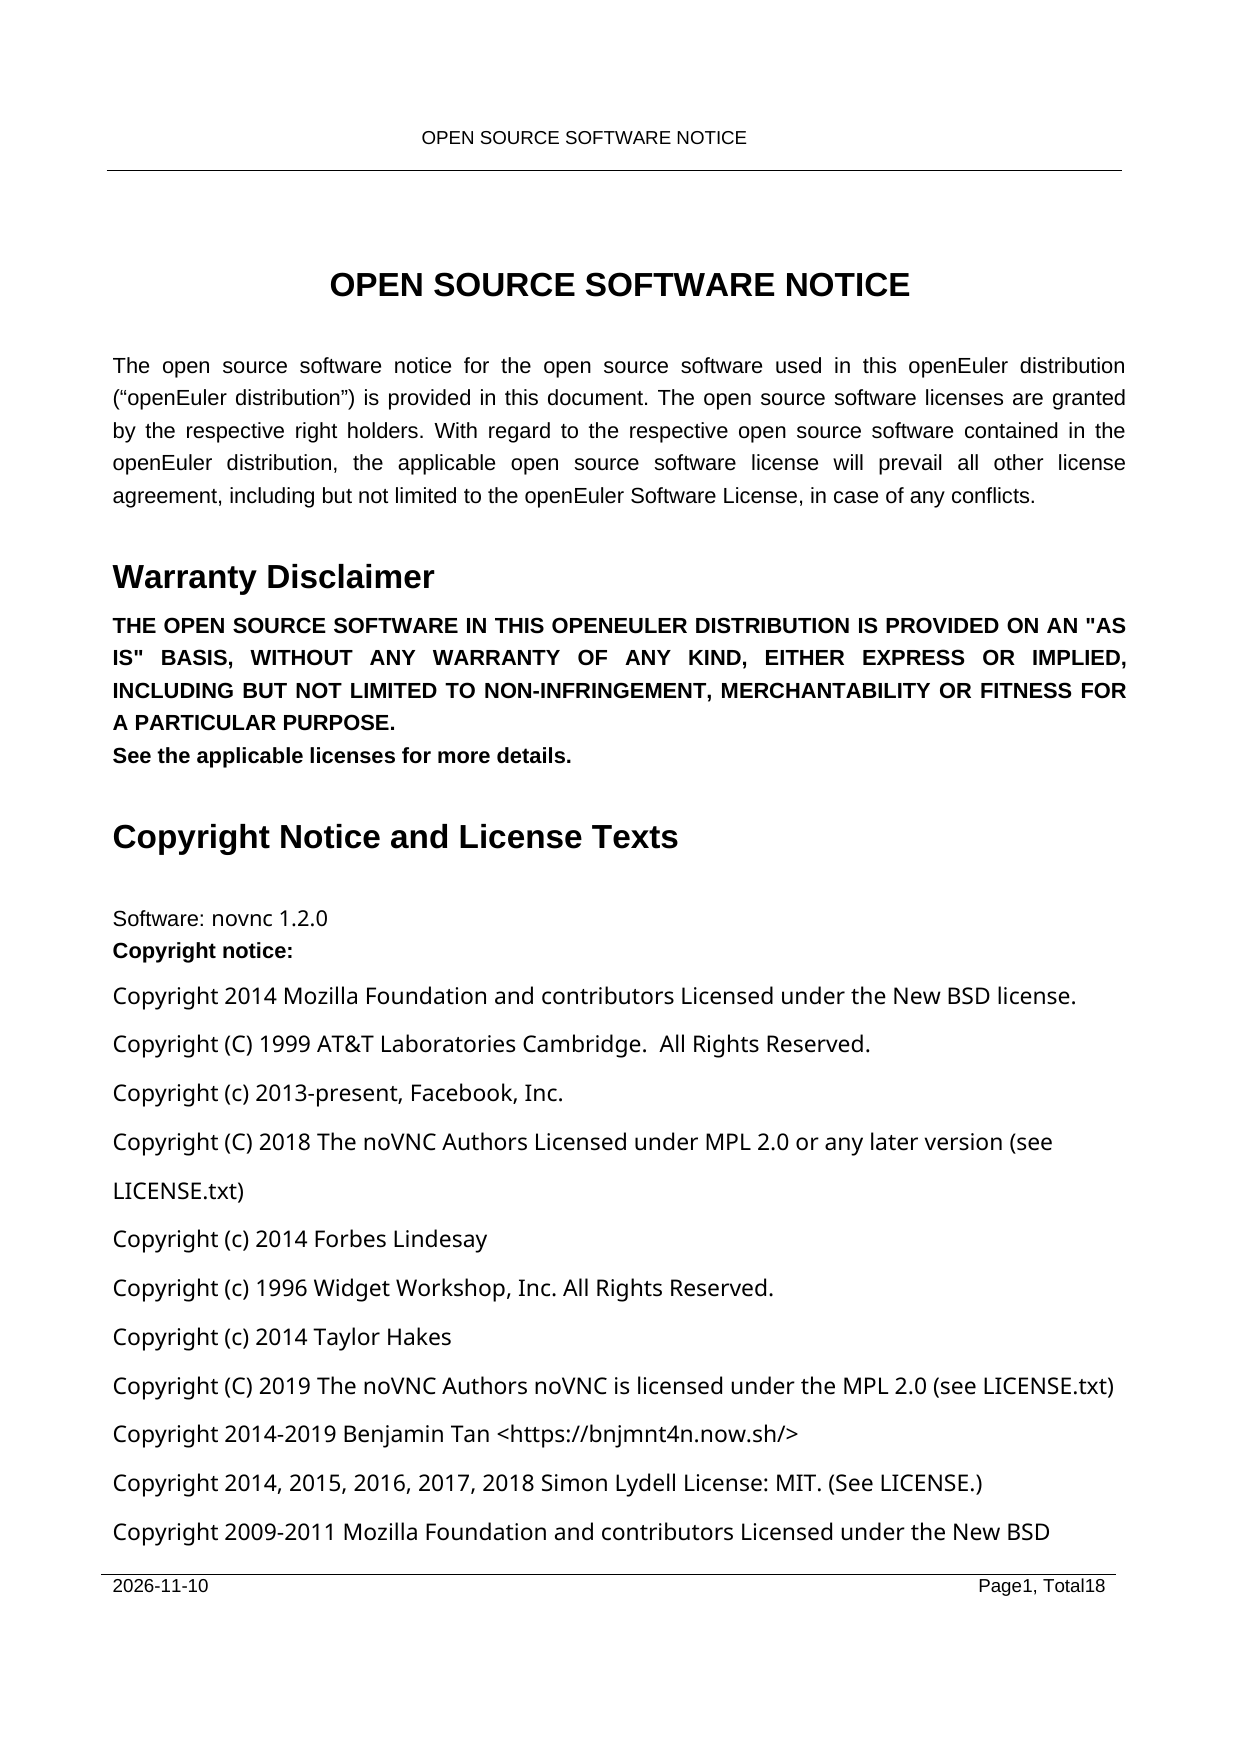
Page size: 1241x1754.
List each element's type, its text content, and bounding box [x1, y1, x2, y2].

text THE OPEN SOURCE SOFTWARE IN THIS OPENEULER DISTRIBUTION IS PROVIDED ON AN "AS IS" BASIS, WITHOUT ANY WARRANTY OF ANY KIND, EITHER EXPRESS OR IMPLIED, INCLUDING BUT NOT LIMITED TO NON-INFRINGEMENT, MERCHANTABILITY OR FITNESS FOR A PARTICULAR PURPOSE. See the applicable licenses for more details. [112, 609, 1128, 771]
text Warranty Disclaimer [112, 544, 1128, 609]
text Copyright notice: [112, 934, 1128, 966]
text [112, 979, 1128, 1548]
text OPEN SOURCE SOFTWARE NOTICE [112, 251, 1128, 316]
text Copyright Notice and License Texts [112, 804, 1128, 869]
text The open source software notice for the open source software used in this openEuler distribution (“openEuler distribution”) is provided in this document. The open source software licenses are granted by the respective right holders. With regard to the respective open source software contained in the openEuler distribution, the applicable open source software license will prevail all other license agreement, including but not limited to the openEuler Software License, in case of any conflicts. [112, 349, 1128, 511]
text Software: novnc 1.2.0 [112, 901, 1128, 934]
